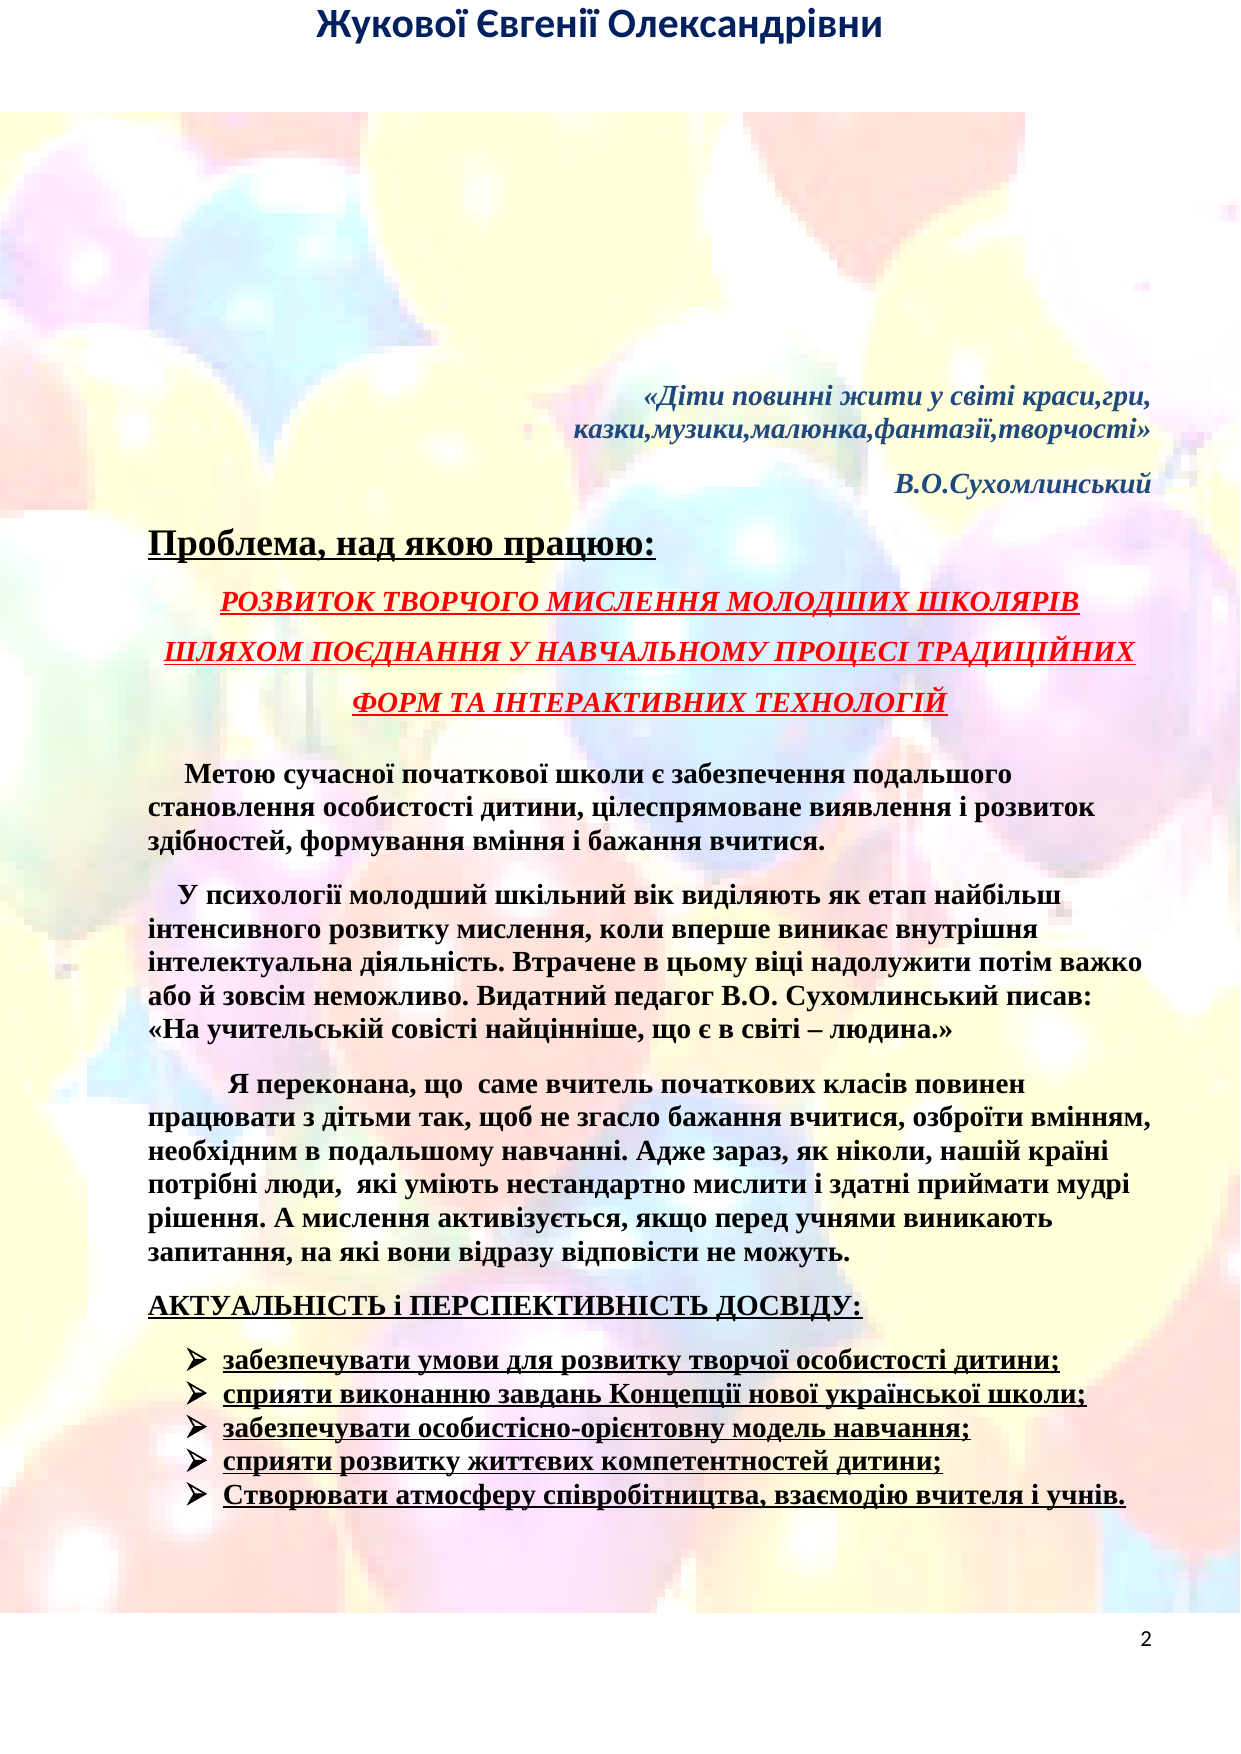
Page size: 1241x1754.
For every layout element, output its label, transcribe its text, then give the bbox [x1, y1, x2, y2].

text Проблема, над якою працюю: [148, 520, 1152, 563]
text РОЗВИТОК ТВОРЧОГО МИСЛЕННЯ МОЛОДШИХ ШКОЛЯРІВ ШЛЯХОМ ПОЄДНАННЯ У НАВЧАЛЬНОМУ ПРОЦЕСІ ТРАДИЦІЙНИХ ФОРМ ТА ІНТЕРАКТИВНИХ ТЕХНОЛОГІЙ [148, 584, 1152, 718]
list сприяти виконанню завдань Концепції нової української школи; [185, 1376, 1152, 1410]
text Я переконана, що саме вчитель початкових класів повинен працювати з дітьми так, щоб не згасло бажання вчитися, озброїти вмінням, необхідним в подальшому навчанні. Адже зараз, як ніколи, нашій країні потрібні люди, які уміють нестандартно мислити і здатні приймати мудрі рішення. А мислення активізується, якщо перед учнями виникають запитання, на які вони відразу відповісти не можуть. [148, 1066, 1152, 1267]
list забезпечувати умови для розвитку творчої особистості дитини; [185, 1342, 1152, 1376]
text «Діти повинні жити у світі краси,гри, казки,музики,малюнка,фантазії,творчості» [148, 378, 1152, 445]
text Метою сучасної початкової школи є забезпечення подальшого становлення особистості дитини, цілеспрямоване виявлення і розвиток здібностей, формування вміння і бажання вчитися. [148, 756, 1152, 857]
text В.О.Сухомлинський [148, 466, 1152, 499]
text АКТУАЛЬНІСТЬ і ПЕРСПЕКТИВНІСТЬ ДОСВІДУ: [148, 1288, 1152, 1322]
list забезпечувати особистісно-орієнтовну модель навчання; [185, 1410, 1152, 1443]
list сприяти розвитку життєвих компетентностей дитини; [185, 1443, 1152, 1477]
text У психології молодший шкільний вік виділяють як етап найбільш інтенсивного розвитку мислення, коли вперше виникає внутрішня інтелектуальна діяльність. Втрачене в цьому віці надолужити потім важко або й зовсім неможливо. Видатний педагог В.О. Сухомлинський писав: «На учительській совісті найцінніше, що є в світі – людина.» [148, 877, 1152, 1045]
list Створювати атмосферу співробітництва, взаємодію вчителя і учнів. [185, 1477, 1152, 1511]
